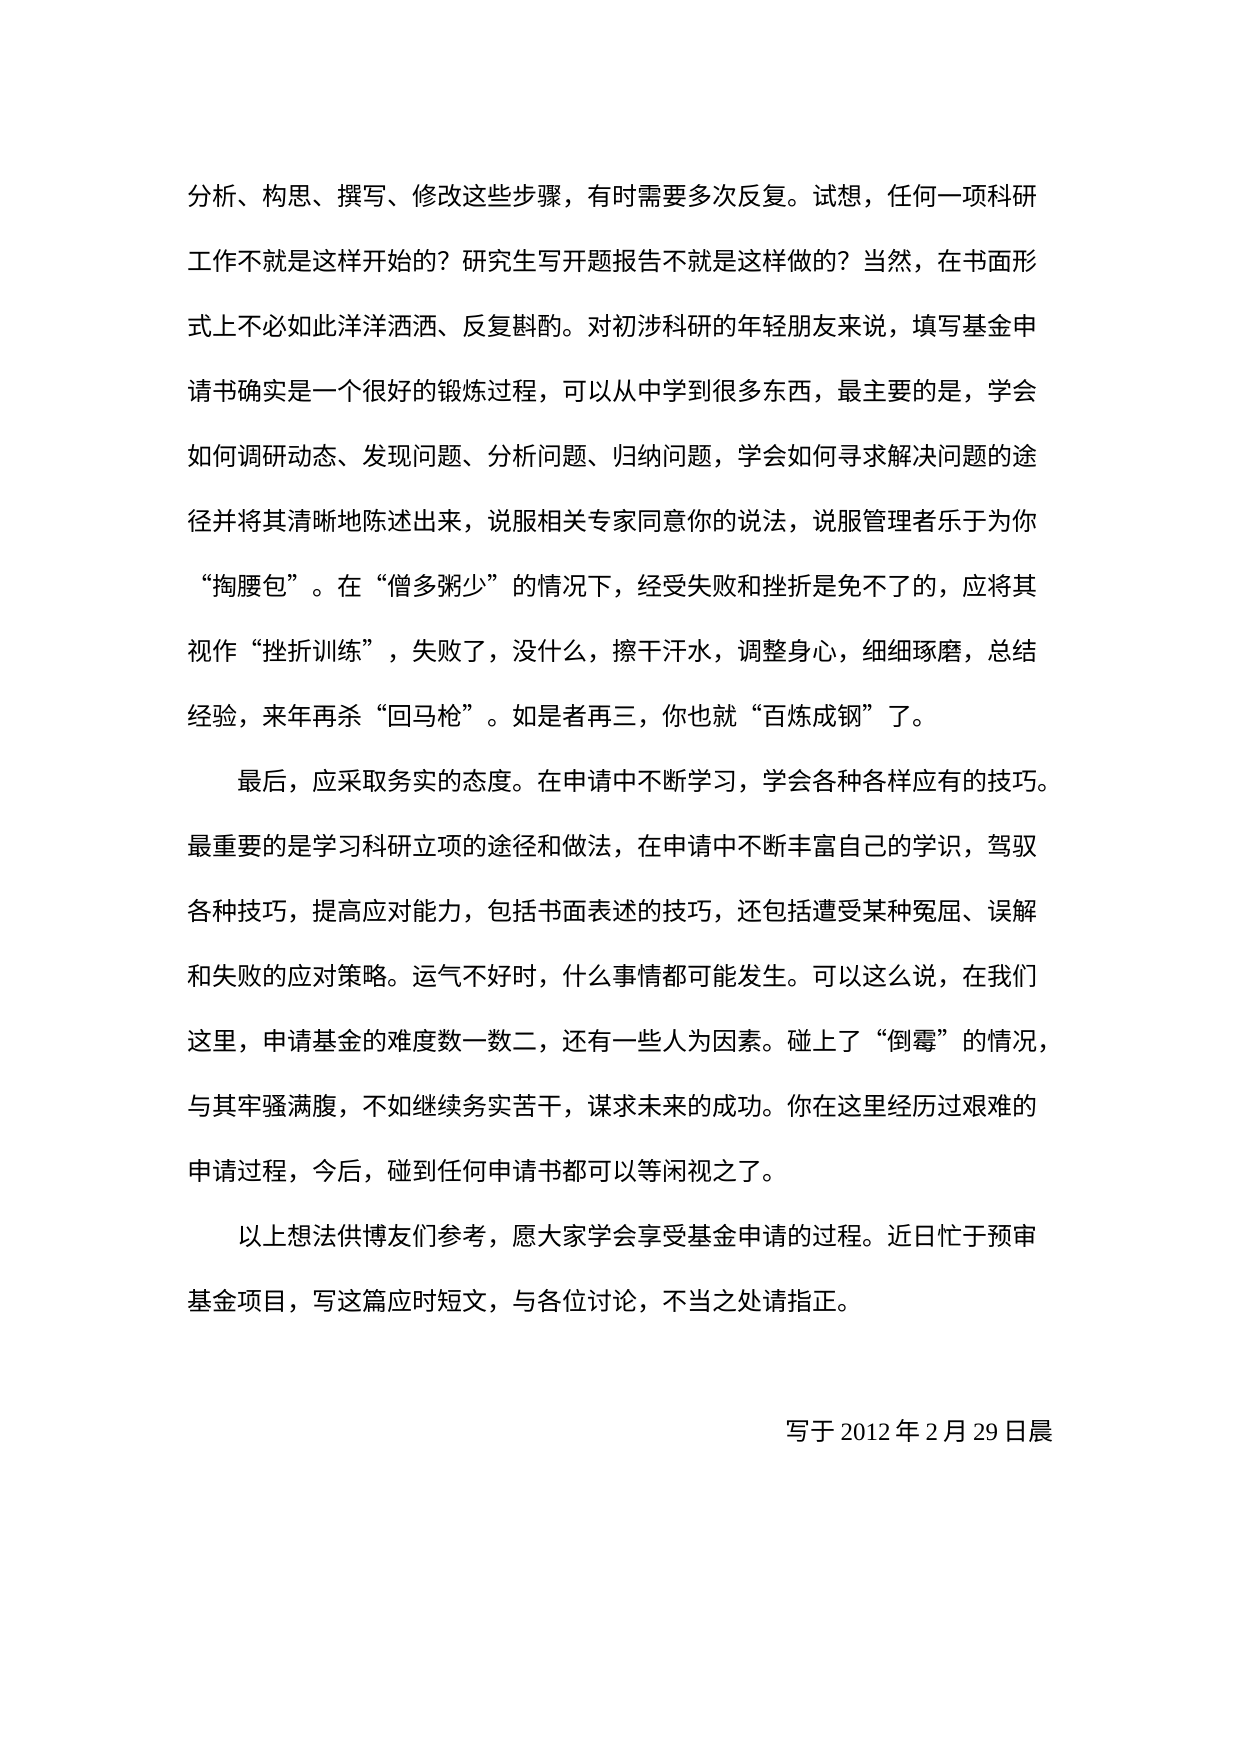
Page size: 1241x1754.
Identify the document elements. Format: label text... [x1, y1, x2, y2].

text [187, 162, 1053, 747]
text 最后，应采取务实的态度。在申请中不断学习，学会各种各样应有的技巧。最重要的是学习科研立项的途径和做法，在申请中不断丰富自己的学识，驾驭各种技巧，提高应对能力，包括书面表述的技巧，还包括遭受某种冤屈、误解和失败的应对策略。运气不好时，什么事情都可能发生。可以这么说，在我们这里，申请基金的难度数一数二，还有一些人为因素。碰上了“倒霉”的情况，与其牢骚满腹，不如继续务实苦干，谋求未来的成功。你在这里经历过艰难的申请过程，今后，碰到任何申请书都可以等闲视之了。 [187, 747, 1053, 1202]
text 以上想法供博友们参考，愿大家学会享受基金申请的过程。近日忙于预审基金项目，写这篇应时短文，与各位讨论，不当之处请指正。 [187, 1202, 1053, 1332]
text 写于2012年2月29日晨 [187, 1397, 1053, 1462]
